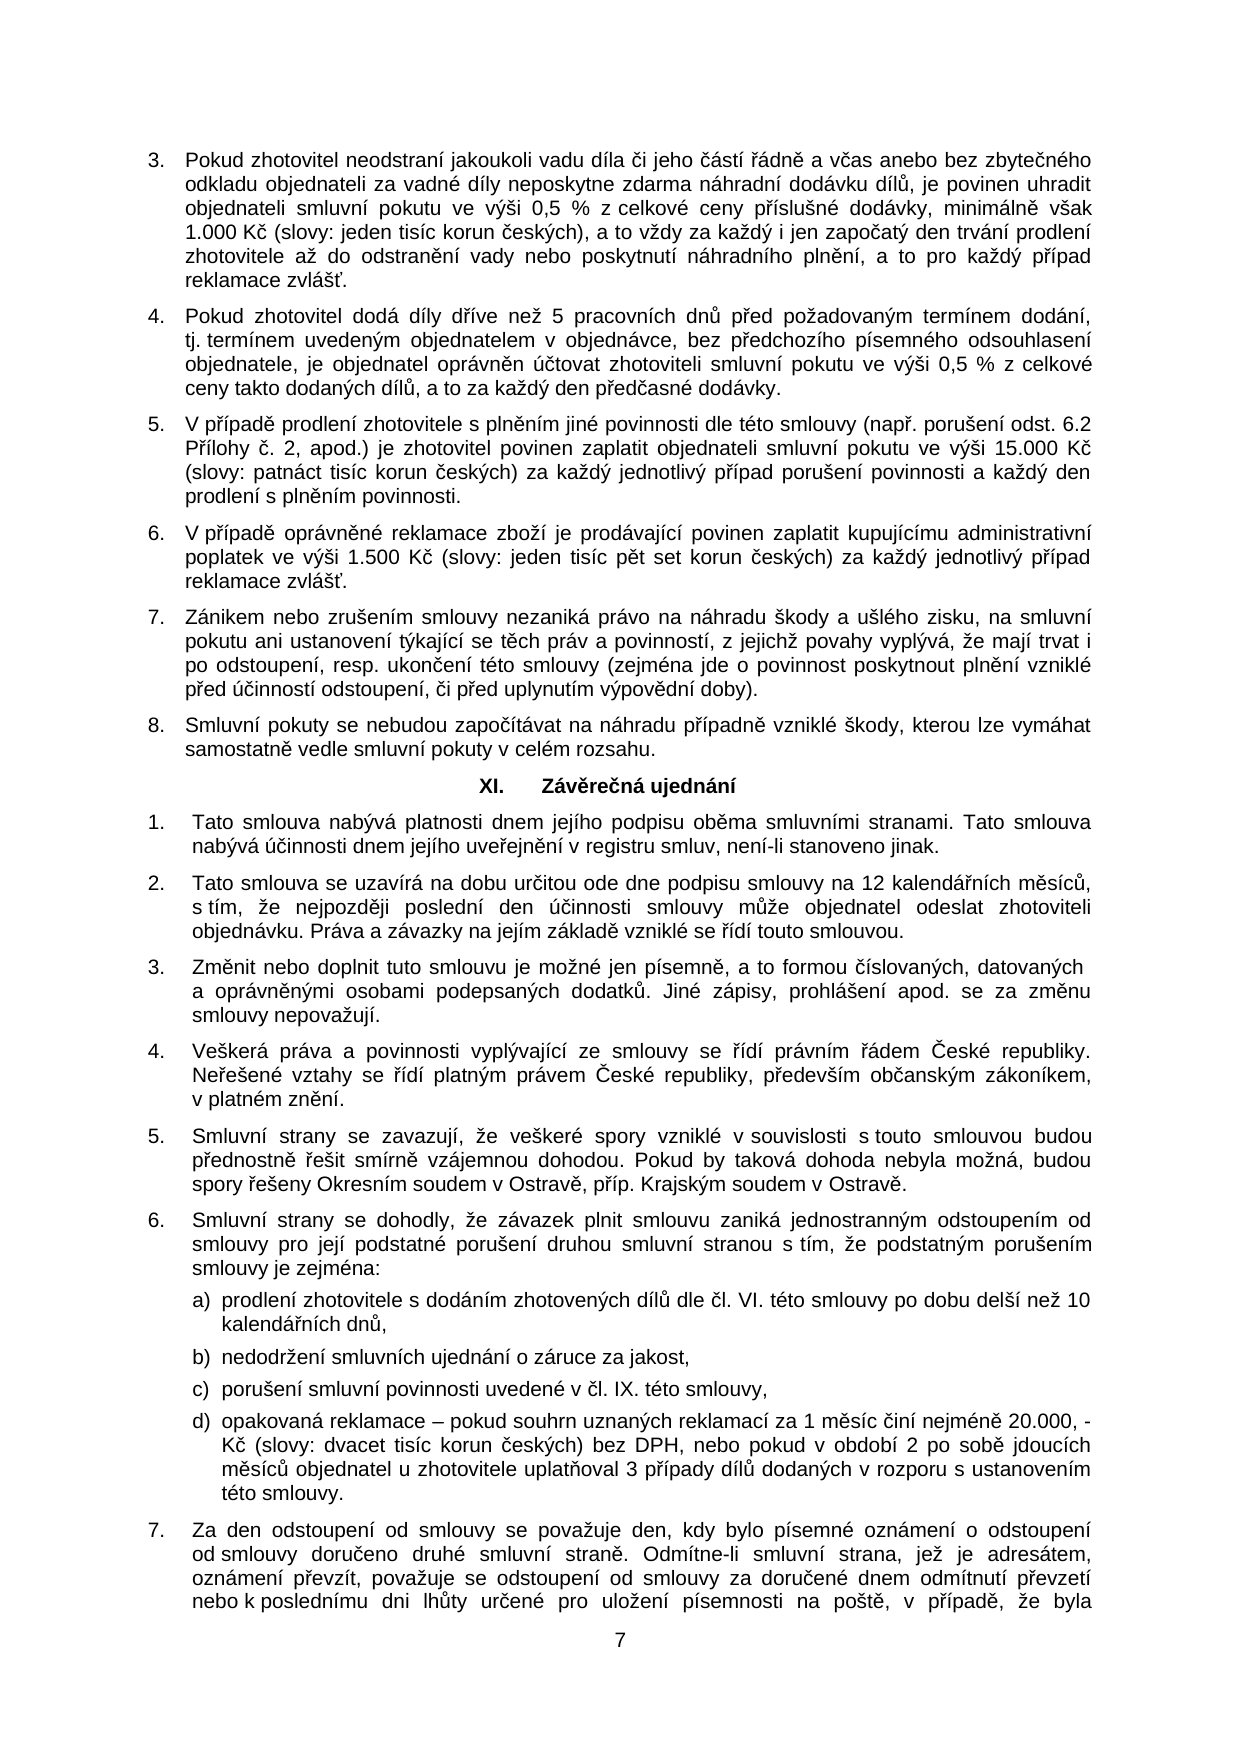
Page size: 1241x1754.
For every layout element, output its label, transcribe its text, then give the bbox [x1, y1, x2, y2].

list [148, 1517, 1093, 1613]
list opakovaná reklamace – pokud souhrn uznaných reklamací za 1 měsíc činí nejméně 20.000, - Kč (slovy: dvacet tisíc korun českých) bez DPH, nebo pokud v období 2 po sobě jdoucích měsíců objednatel u zhotovitele uplatňoval 3 případy dílů dodaných v rozporu s ustanovením této smlouvy. [192, 1409, 1093, 1505]
list prodlení zhotovitele s dodáním zhotovených dílů dle čl. VI. této smlouvy po dobu delší než 10 kalendářních dnů, [192, 1288, 1093, 1336]
list Pokud zhotovitel neodstraní jakoukoli vadu díla či jeho částí řádně a včas anebo bez zbytečného odkladu objednateli za vadné díly neposkytne zdarma náhradní dodávku dílů, je povinen uhradit objednateli smluvní pokutu ve výši 0,5 % z celkové ceny příslušné dodávky, minimálně však 1.000 Kč (slovy: jeden tisíc korun českých), a to vždy za každý i jen započatý den trvání prodlení zhotovitele až do odstranění vady nebo poskytnutí náhradního plnění, a to pro každý případ reklamace zvlášť. [148, 148, 1093, 291]
list Smluvní strany se dohodly, že závazek plnit smlouvu zaniká jednostranným odstoupením od smlouvy pro její podstatné porušení druhou smluvní stranou s tím, že podstatným porušením smlouvy je zejména: [148, 1208, 1093, 1280]
list V případě prodlení zhotovitele s plněním jiné povinnosti dle této smlouvy (např. porušení odst. 6.2 Přílohy č. 2, apod.) je zhotovitel povinen zaplatit objednateli smluvní pokutu ve výši 15.000 Kč (slovy: patnáct tisíc korun českých) za každý jednotlivý případ porušení povinnosti a každý den prodlení s plněním povinnosti. [148, 412, 1093, 508]
list Zánikem nebo zrušením smlouvy nezaniká právo na náhradu škody a ušlého zisku, na smluvní pokutu ani ustanovení týkající se těch práv a povinností, z jejichž povahy vyplývá, že mají trvat i po odstoupení, resp. ukončení této smlouvy (zejména jde o povinnost poskytnout plnění vzniklé před účinností odstoupení, či před uplynutím výpovědní doby). [148, 605, 1093, 701]
list Veškerá práva a povinnosti vyplývající ze smlouvy se řídí právním řádem České republiky. Neřešené vztahy se řídí platným právem České republiky, především občanským zákoníkem, v platném znění. [148, 1039, 1093, 1111]
list nedodržení smluvních ujednání o záruce za jakost, [192, 1344, 1093, 1368]
list Pokud zhotovitel dodá díly dříve než 5 pracovních dnů před požadovaným termínem dodání, tj. termínem uvedeným objednatelem v objednávce, bez předchozího písemného odsouhlasení objednatele, je objednatel oprávněn účtovat zhotoviteli smluvní pokutu ve výši 0,5 % z celkové ceny takto dodaných dílů, a to za každý den předčasné dodávky. [148, 304, 1093, 400]
list Změnit nebo doplnit tuto smlouvu je možné jen písemně, a to formou číslovaných, datovaných a oprávněnými osobami podepsaných dodatků. Jiné zápisy, prohlášení apod. se za změnu smlouvy nepovažují. [148, 955, 1093, 1027]
list porušení smluvní povinnosti uvedené v čl. IX. této smlouvy, [192, 1377, 1093, 1401]
list Smluvní strany se zavazují, že veškeré spory vzniklé v souvislosti s touto smlouvou budou přednostně řešit smírně vzájemnou dohodou. Pokud by taková dohoda nebyla možná, budou spory řešeny Okresním soudem v Ostravě, příp. Krajským soudem v Ostravě. [148, 1124, 1093, 1196]
list V případě oprávněné reklamace zboží je prodávající povinen zaplatit kupujícímu administrativní poplatek ve výši 1.500 Kč (slovy: jeden tisíc pět set korun českých) za každý jednotlivý případ reklamace zvlášť. [148, 521, 1093, 592]
subtitle Závěrečná ujednání [148, 774, 1093, 798]
list Tato smlouva se uzavírá na dobu určitou ode dne podpisu smlouvy na 12 kalendářních měsíců, s tím, že nejpozději poslední den účinnosti smlouvy může objednatel odeslat zhotoviteli objednávku. Práva a závazky na jejím základě vzniklé se řídí touto smlouvou. [148, 871, 1093, 942]
list Tato smlouva nabývá platnosti dnem jejího podpisu oběma smluvními stranami. Tato smlouva nabývá účinnosti dnem jejího uveřejnění v registru smluv, není-li stanoveno jinak. [148, 810, 1093, 858]
list Smluvní pokuty se nebudou započítávat na náhradu případně vzniklé škody, kterou lze vymáhat samostatně vedle smluvní pokuty v celém rozsahu. [148, 713, 1093, 761]
